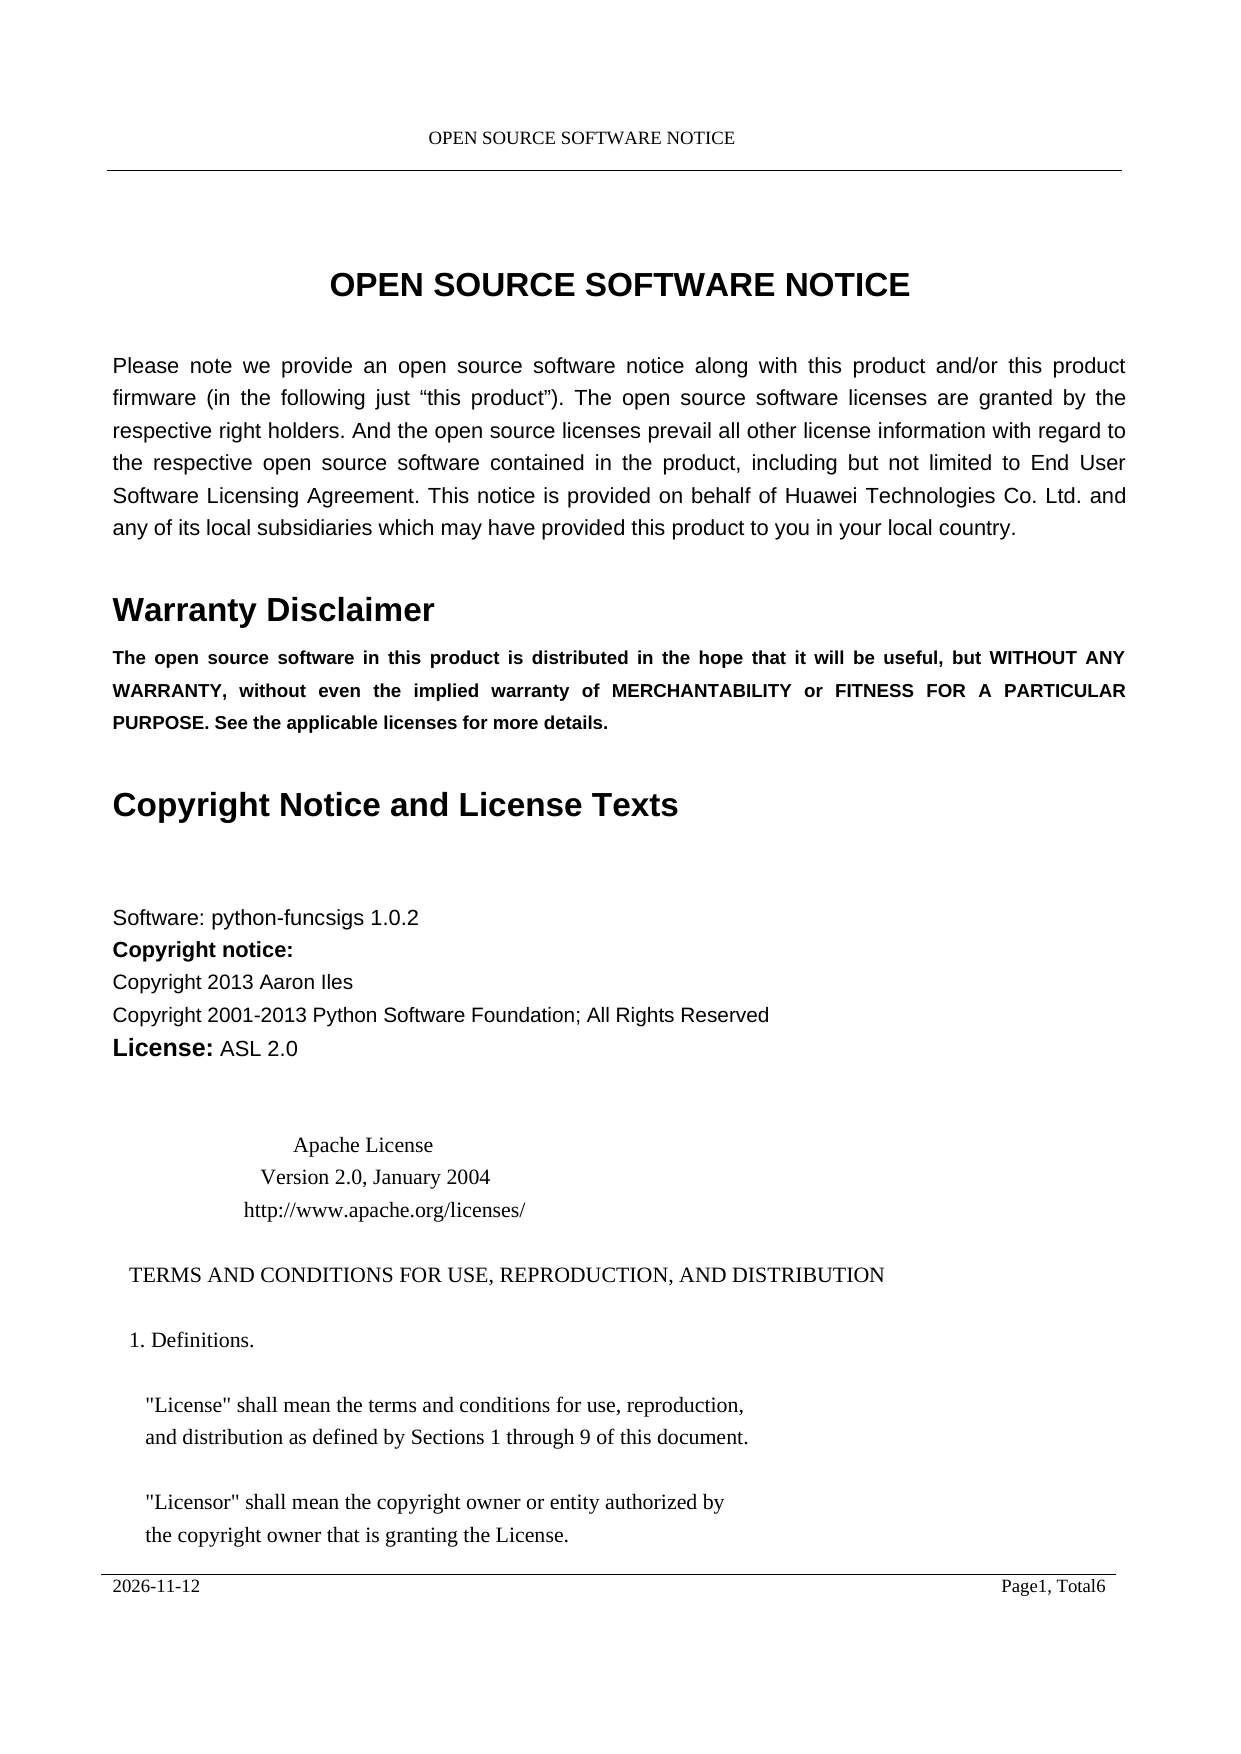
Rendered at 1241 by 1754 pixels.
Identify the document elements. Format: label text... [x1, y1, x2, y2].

text Copyright Notice and License Texts [112, 771, 1128, 836]
text The open source software in this product is distributed in the hope that it will be useful, but WITHOUT ANY WARRANTY, without even the implied warranty of MERCHANTABILITY or FITNESS FOR A PARTICULAR PURPOSE. See the applicable licenses for more details. [112, 641, 1128, 739]
text Copyright notice: [112, 933, 1128, 966]
text Copyright 2013 Aaron Iles [112, 966, 1128, 998]
text Copyright 2001-2013 Python Software Foundation; All Rights Reserved [112, 998, 1128, 1031]
text Please note we provide an open source software notice along with this product and/or this product firmware (in the following just “this product”). The open source software licenses are granted by the respective right holders. And the open source licenses prevail all other license information with regard to the respective open source software contained in the product, including but not limited to End User Software Licensing Agreement. This notice is provided on behalf of Huawei Technologies Co. Ltd. and any of its local subsidiaries which may have provided this product to you in your local country. [112, 349, 1128, 544]
text Software: python-funcsigs 1.0.2 [112, 901, 1128, 933]
text Warranty Disclaimer [112, 576, 1128, 641]
text OPEN SOURCE SOFTWARE NOTICE [112, 251, 1128, 316]
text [112, 1031, 1128, 1551]
